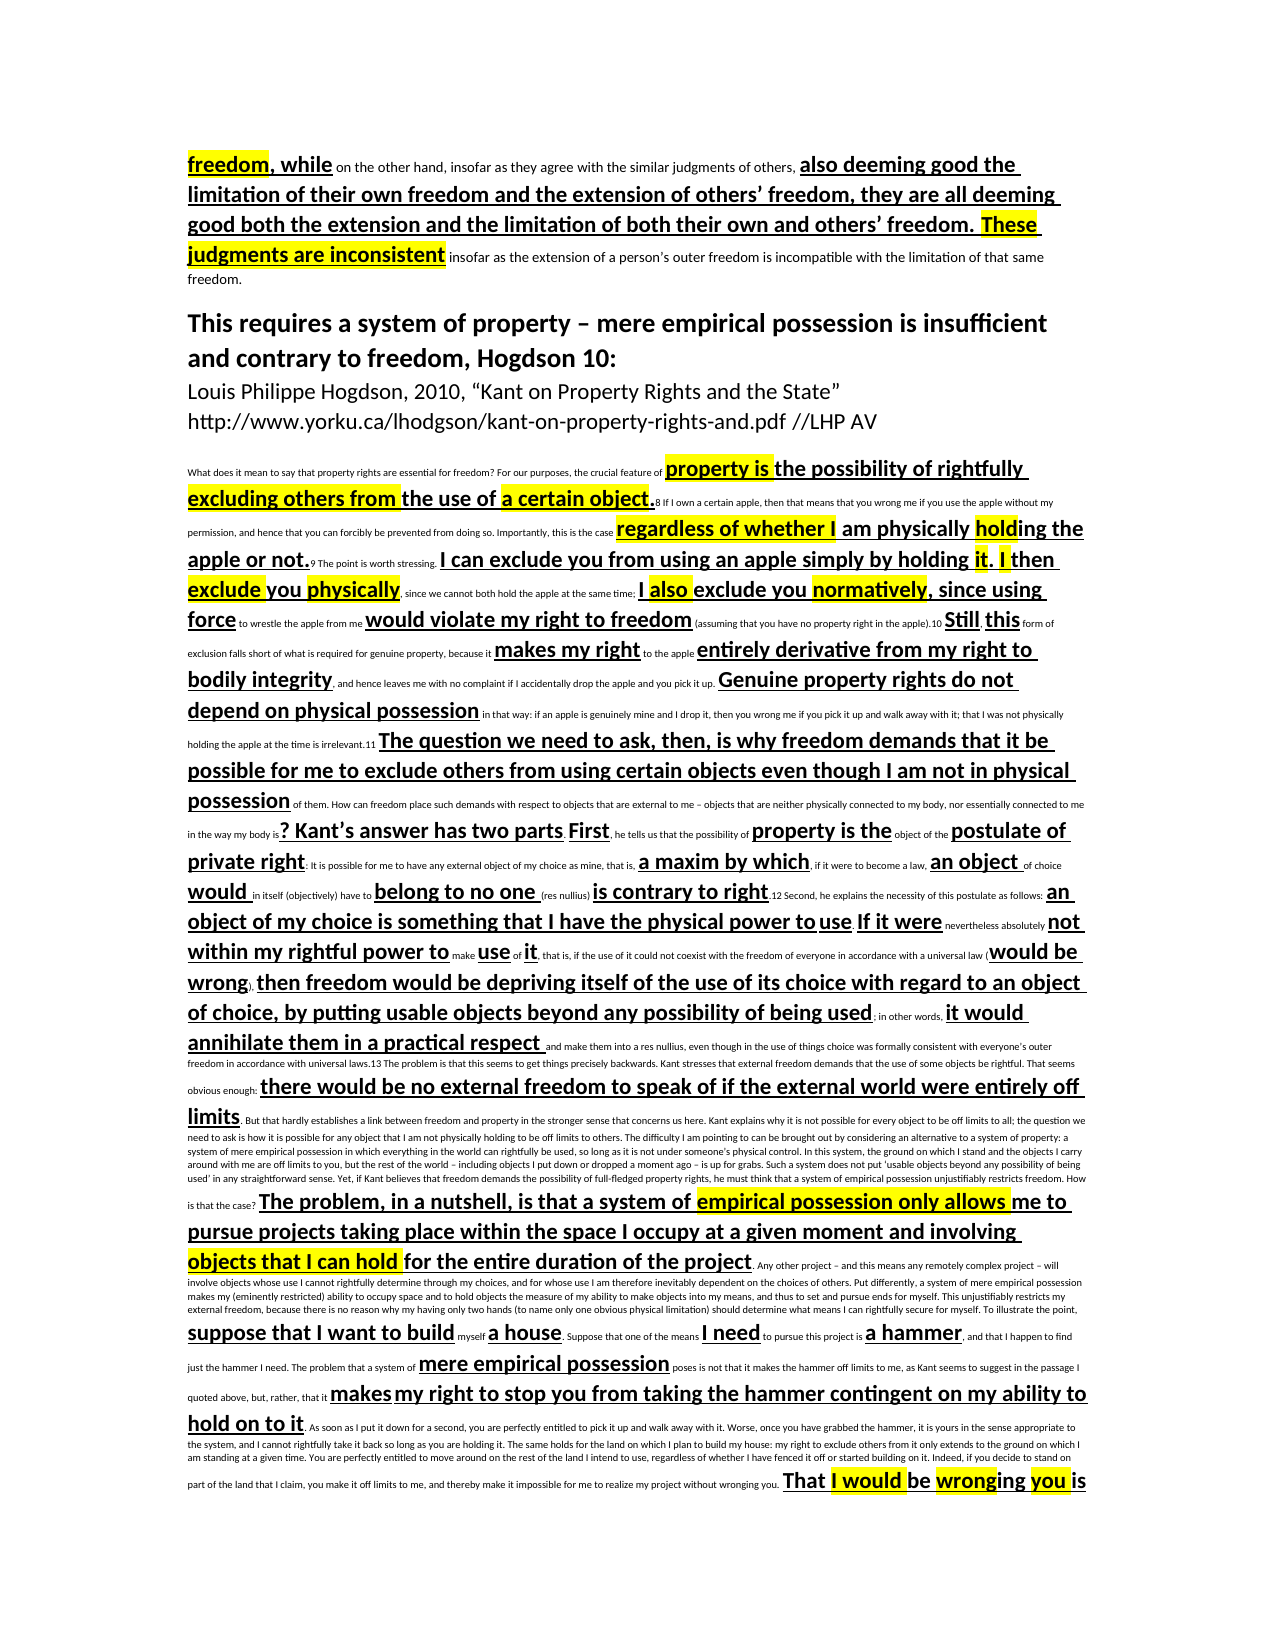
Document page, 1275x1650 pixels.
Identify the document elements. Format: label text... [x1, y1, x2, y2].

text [187, 150, 1087, 288]
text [187, 454, 1087, 1495]
subtitle This requires a system of property – mere empirical possession is insufficient and contrary to freedom, Hogdson 10: [187, 306, 1087, 374]
text Louis Philippe Hogdson, 2010, “Kant on Property Rights and the State” http://www.yorku.ca/lhodgson/kant-on-property-rights-and.pdf //LHP AV [187, 377, 1087, 435]
